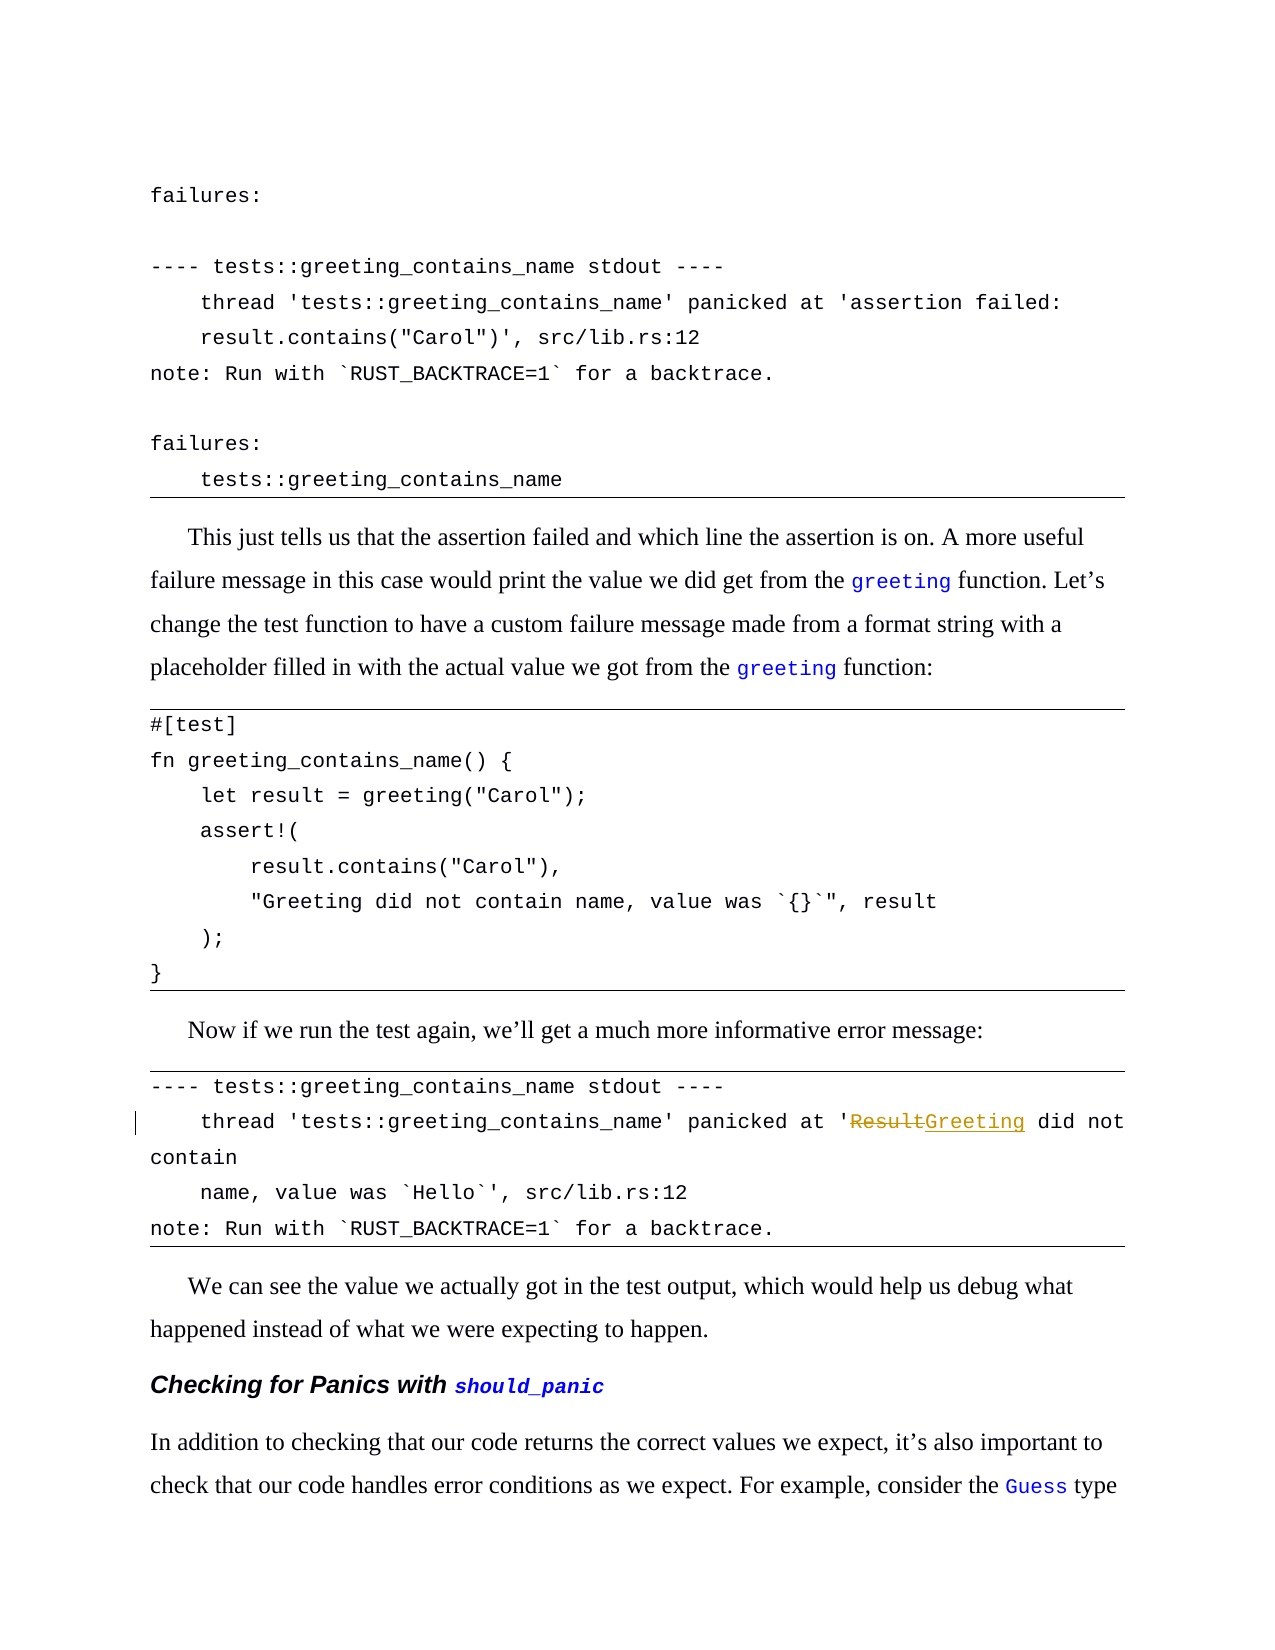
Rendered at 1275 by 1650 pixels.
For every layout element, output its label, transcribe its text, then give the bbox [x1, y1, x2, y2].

text name, value was `Hello`', src/lib.rs:12 [150, 1182, 1125, 1206]
text ); [150, 927, 1125, 950]
text Now if we run the test again, we’ll get a much more informative error message: [150, 1015, 1125, 1044]
text thread 'tests::greeting_contains_name' panicked at 'assertion failed: [150, 292, 1125, 315]
text ---- tests::greeting_contains_name stdout ---- [150, 256, 1125, 280]
text #[test] [150, 710, 1125, 738]
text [150, 1427, 1125, 1499]
text } [150, 962, 1125, 990]
text thread 'tests::greeting_contains_name' panicked at ' did not contain [150, 1111, 1125, 1171]
text assert!( [150, 820, 1125, 844]
text "Greeting did not contain name, value was `{}`", result [150, 891, 1125, 915]
text ---- tests::greeting_contains_name stdout ---- [150, 1072, 1125, 1100]
text failures: [150, 433, 1125, 457]
text result.contains("Carol"), [150, 856, 1125, 879]
text failures: [150, 185, 1125, 209]
text tests::greeting_contains_name [150, 469, 1125, 497]
text We can see the value we actually got in the test output, which would help us debug what happened instead of what we were expecting to happen. [150, 1271, 1125, 1343]
text fn greeting_contains_name() { [150, 749, 1125, 773]
text let result = greeting("Carol"); [150, 785, 1125, 809]
text Checking for Panics with should_panic [150, 1369, 1125, 1399]
text This just tells us that the assertion failed and which line the assertion is on. A more useful failure message in this case would print the value we did get from the greeting function. Let’s change the test function to have a custom failure message made from a format string with a placeholder filled in with the actual value we got from the greeting function: [150, 522, 1125, 682]
text result.contains("Carol")', src/lib.rs:12 [150, 327, 1125, 351]
text note: Run with `RUST_BACKTRACE=1` for a backtrace. [150, 362, 1125, 386]
text note: Run with `RUST_BACKTRACE=1` for a backtrace. [150, 1218, 1125, 1246]
